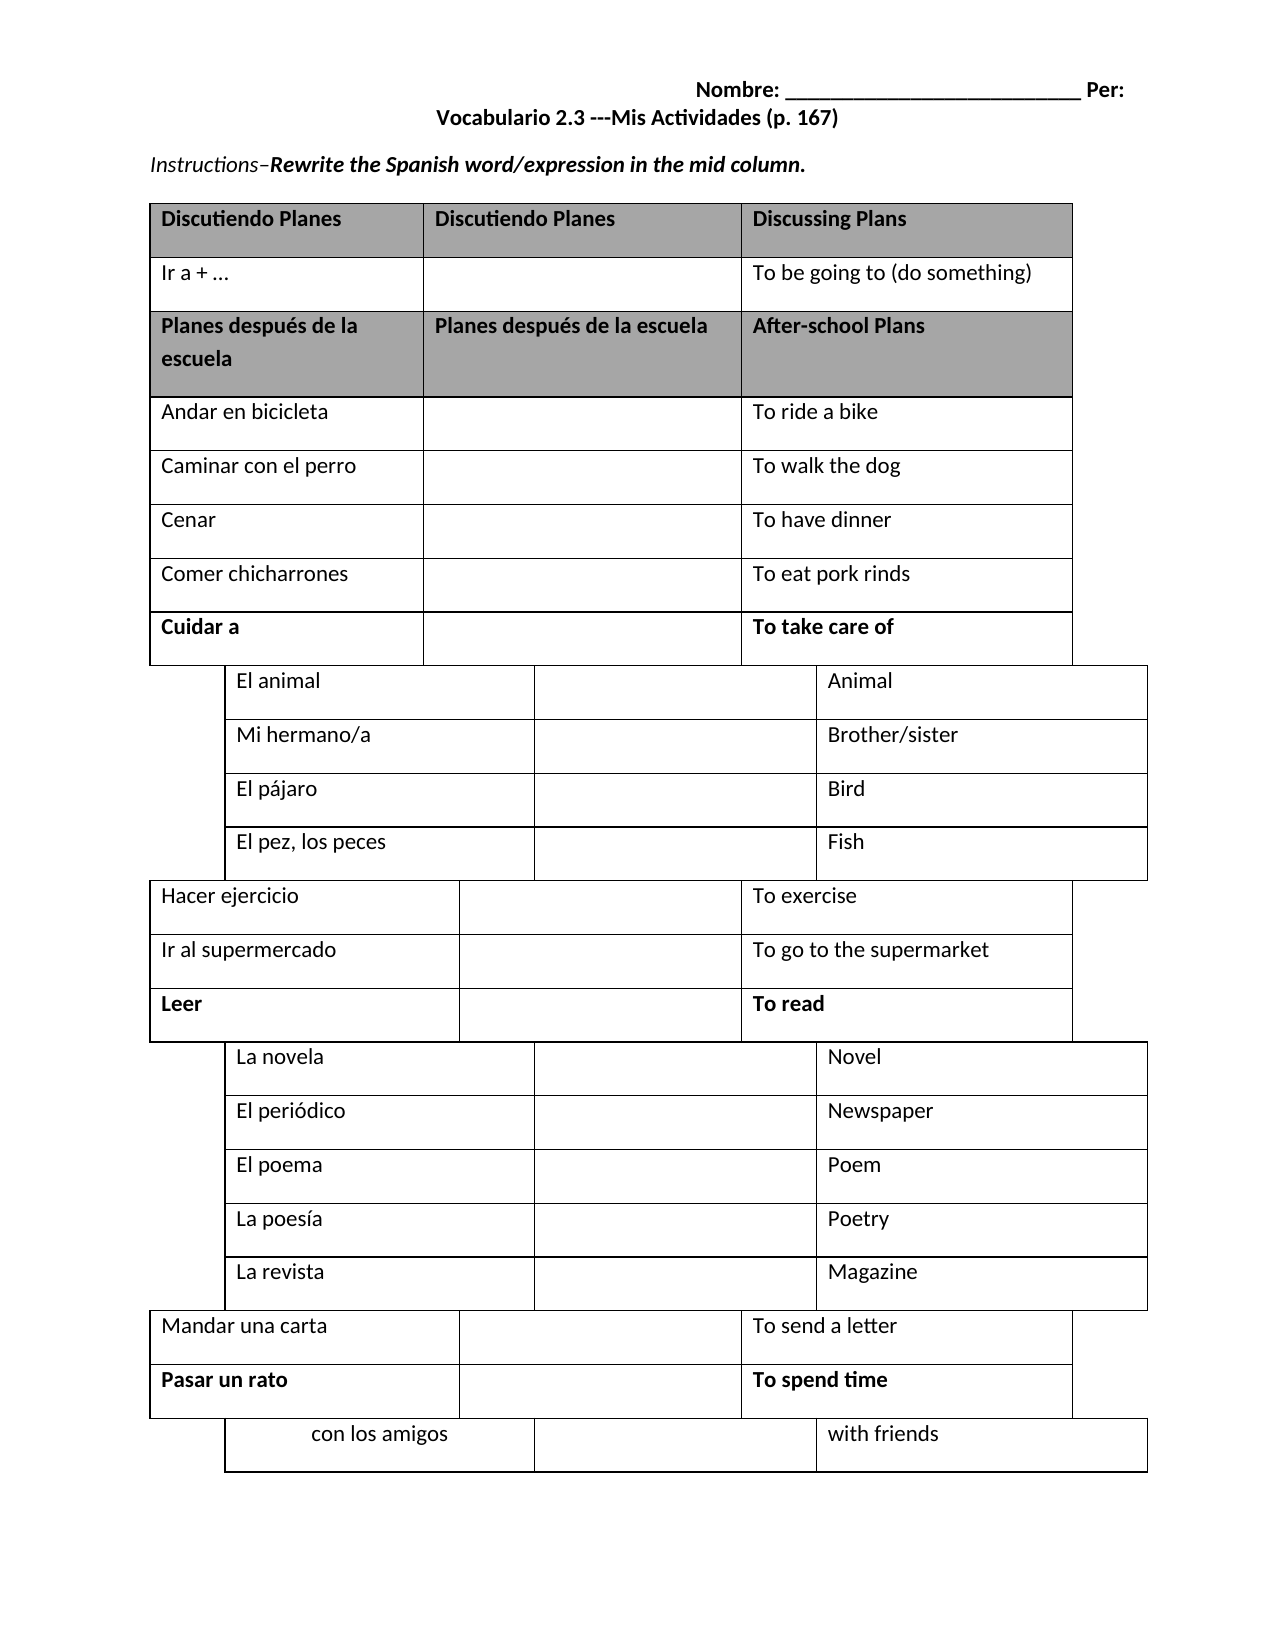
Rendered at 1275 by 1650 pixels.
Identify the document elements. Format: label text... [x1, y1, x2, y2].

table_cell Pasar un rato [151, 1365, 459, 1418]
table_cell Mi hermano/a [226, 720, 534, 773]
table_cell Newspaper [817, 1096, 1147, 1149]
table_cell Cenar [151, 505, 423, 558]
table_cell Fish [817, 828, 1147, 880]
table_cell [460, 1311, 741, 1364]
table_cell [535, 1204, 816, 1256]
table_cell Mandar una carta [151, 1311, 459, 1364]
table_cell [424, 613, 741, 665]
table_cell [535, 774, 816, 826]
table_cell To exercise [742, 881, 1072, 934]
table_cell To be going to (do something) [742, 258, 1072, 311]
table_cell Poem [817, 1150, 1147, 1203]
table_cell Magazine [817, 1258, 1147, 1310]
table_cell [535, 1419, 816, 1471]
table_cell [460, 935, 741, 988]
table_cell Hacer ejercicio [151, 881, 459, 934]
table_cell El periódico [226, 1096, 534, 1149]
table_cell Caminar con el perro [151, 451, 423, 504]
table_cell Brother/sister [817, 720, 1147, 773]
table_cell [535, 1150, 816, 1203]
table_cell El animal [226, 666, 534, 719]
table_cell To walk the dog [742, 451, 1072, 504]
text Instructions–Rewrite the Spanish word/expression in the mid column. [150, 150, 1125, 178]
table_cell [535, 720, 816, 773]
table_cell To send a letter [742, 1311, 1072, 1364]
table_cell Andar en bicicleta [151, 398, 423, 450]
table_cell La revista [226, 1258, 534, 1310]
table_cell [424, 258, 741, 311]
table_cell [424, 505, 741, 558]
table_cell con los amigos [226, 1419, 534, 1471]
table_cell Novel [817, 1043, 1147, 1095]
table_header Discutiendo Planes [151, 204, 423, 257]
table_cell To have dinner [742, 505, 1072, 558]
table_cell La novela [226, 1043, 534, 1095]
table_cell [535, 1096, 816, 1149]
table_cell El pájaro [226, 774, 534, 826]
table_cell [460, 1365, 741, 1418]
table_cell Ir a + … [151, 258, 423, 311]
table_header Discutiendo Planes [424, 204, 741, 257]
table_cell El poema [226, 1150, 534, 1203]
table_cell La poesía [226, 1204, 534, 1256]
table_cell Animal [817, 666, 1147, 719]
table_cell To spend time [742, 1365, 1072, 1418]
table_cell [424, 451, 741, 504]
table_cell [460, 989, 741, 1041]
table_cell [460, 881, 741, 934]
table_cell Planes después de la escuela [151, 312, 423, 396]
table_cell [535, 1043, 816, 1095]
table_cell Planes después de la escuela [424, 312, 741, 396]
table_cell Poetry [817, 1204, 1147, 1256]
table_cell To ride a bike [742, 398, 1072, 450]
table_cell El pez, los peces [226, 828, 534, 880]
table_cell To go to the supermarket [742, 935, 1072, 988]
table_cell [424, 398, 741, 450]
table_cell To read [742, 989, 1072, 1041]
table_cell Leer [151, 989, 459, 1041]
table_cell To eat pork rinds [742, 559, 1072, 611]
table_cell Cuidar a [151, 613, 423, 665]
table_cell Bird [817, 774, 1147, 826]
table_cell Comer chicharrones [151, 559, 423, 611]
table_cell After-school Plans [742, 312, 1072, 396]
table_cell [535, 1258, 816, 1310]
table_cell with friends [817, 1419, 1147, 1471]
table_header Discussing Plans [742, 204, 1072, 257]
table_cell To take care of [742, 613, 1072, 665]
table_cell [424, 559, 741, 611]
table_cell Ir al supermercado [151, 935, 459, 988]
table_cell [535, 666, 816, 719]
table_cell [535, 828, 816, 880]
